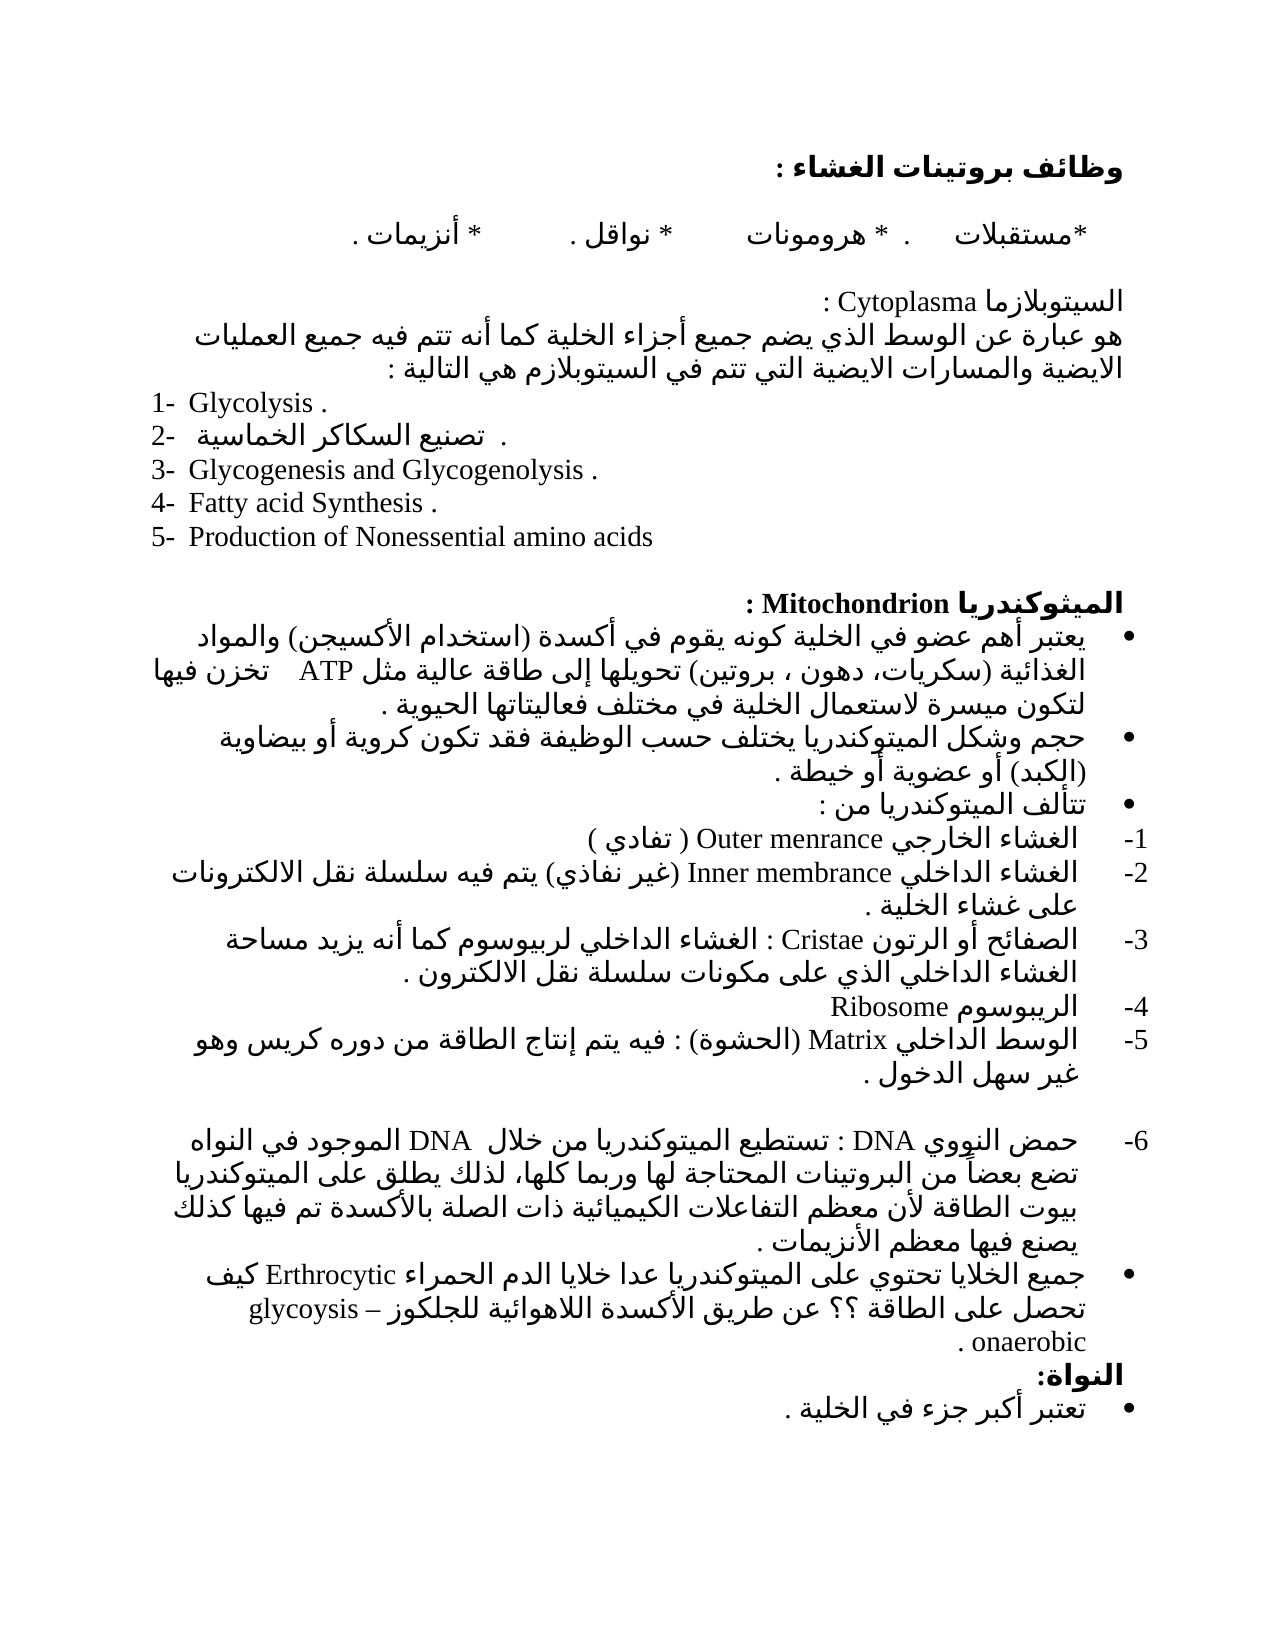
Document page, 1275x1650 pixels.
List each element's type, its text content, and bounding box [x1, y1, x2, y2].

list جميع الخلايا تحتوي على الميتوكندريا عدا خلايا الدم الحمراء Erthrocytic كيف تحصل على الطاقة ؟؟ عن طريق الأكسدة اللاهوائية للجلكوز glycoysis – onaerobic . [150, 1257, 1124, 1358]
text *مستقبلات . * هرومونات * نواقل . * أنزيمات . [150, 217, 1124, 251]
list Glycolysis . [151, 385, 1125, 418]
list الصفائح أو الرتون Cristae : الغشاء الداخلي لربيوسوم كما أنه يزيد مساحة الغشاء الداخلي الذي على مكونات سلسلة نقل الالكترون . [150, 922, 1124, 989]
list يعتبر أهم عضو في الخلية كونه يقوم في أكسدة (استخدام الأكسيجن) والمواد الغذائية (سكريات، دهون ، بروتين) تحويلها إلى طاقة عالية مثل ATP تخزن فيها لتكون ميسرة لاستعمال الخلية في مختلف فعاليتاتها الحيوية . [150, 619, 1124, 720]
list الغشاء الداخلي Inner membrance (غير نفاذي) يتم فيه سلسلة نقل الالكترونات على غشاء الخلية . [150, 855, 1124, 922]
text النواة: [150, 1358, 1124, 1391]
list تصنيع السكاكر الخماسية . [151, 418, 1125, 452]
text السيتوبلازما Cytoplasma : [150, 284, 1124, 318]
list الريبوسوم Ribosome [150, 989, 1124, 1022]
list الغشاء الخارجي Outer menrance ( تفادي ) [150, 821, 1124, 855]
list الوسط الداخلي Matrix (الحشوة) : فيه يتم إنتاج الطاقة من دوره كريس وهو غير سهل الدخول . [150, 1022, 1124, 1089]
text هو عبارة عن الوسط الذي يضم جميع أجزاء الخلية كما أنه تتم فيه جميع العمليات الايضية والمسارات الايضية التي تتم في السيتوبلازم هي التالية : [150, 318, 1124, 385]
list حجم وشكل الميتوكندريا يختلف حسب الوظيفة فقد تكون كروية أو بيضاوية (الكبد) أو عضوية أو خيطة . [150, 720, 1124, 787]
list حمض النووي DNA : تستطيع الميتوكندريا من خلال DNA الموجود في النواه تضع بعضاً من البروتينات المحتاجة لها وربما كلها، لذلك يطلق على الميتوكندريا بيوت الطاقة لأن معظم التفاعلات الكيميائية ذات الصلة بالأكسدة تم فيها كذلك يصنع فيها معظم الأنزيمات . [150, 1123, 1124, 1257]
list تتألف الميتوكندريا من : [150, 787, 1124, 821]
text الميثوكندريا Mitochondrion : [150, 586, 1124, 619]
list Production of Nonessential amino acids [151, 519, 1125, 552]
text وظائف بروتينات الغشاء : [150, 150, 1124, 183]
list Fatty acid Synthesis . [151, 485, 1125, 519]
list Glycogenesis and Glycogenolysis . [151, 452, 1125, 485]
list تعتبر أكبر جزء في الخلية . [150, 1391, 1124, 1425]
